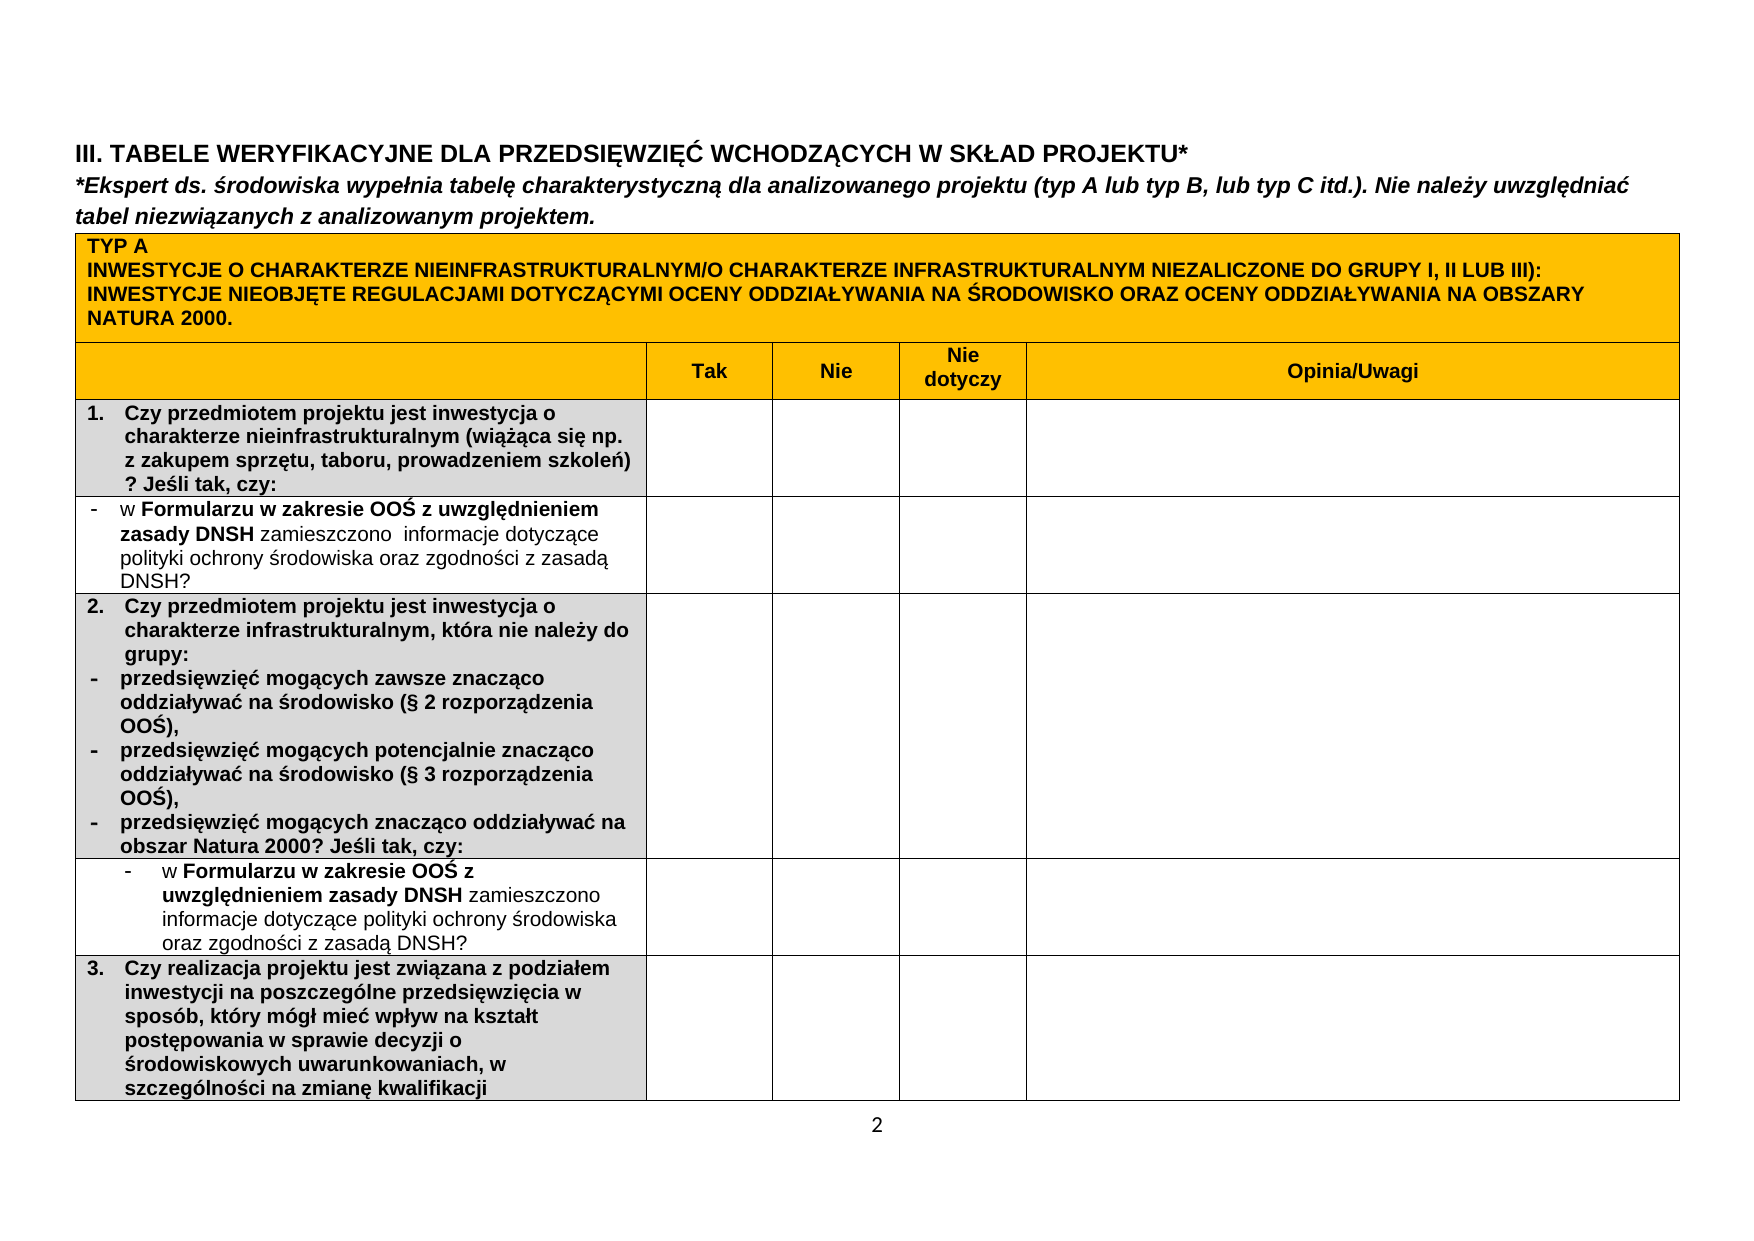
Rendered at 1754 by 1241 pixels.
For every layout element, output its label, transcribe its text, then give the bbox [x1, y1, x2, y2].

table_cell Nie [773, 343, 899, 399]
table_cell w Formularzu w zakresie OOŚ z uwzględnieniem zasady DNSH zamieszczono informacje dotyczące polityki ochrony środowiska oraz zgodności z zasadą DNSH? [76, 497, 646, 593]
table_cell Nie dotyczy [900, 343, 1026, 399]
table_cell [1027, 594, 1679, 858]
table_cell [647, 956, 772, 1100]
table_cell w Formularzu w zakresie OOŚ z uwzględnieniem zasady DNSH zamieszczono informacje dotyczące polityki ochrony środowiska oraz zgodności z zasadą DNSH? [76, 859, 646, 955]
table_cell [900, 594, 1026, 858]
table_cell [647, 859, 772, 955]
table_cell [647, 497, 772, 593]
text III. TABELE WERYFIKACYJNE DLA PRZEDSIĘWZIĘĆ WCHODZĄCYCH W SKŁAD PROJEKTU* [75, 139, 1679, 168]
table_header TYP A INWESTYCJE O CHARAKTERZE NIEINFRASTRUKTURALNYM/O CHARAKTERZE INFRASTRUKTURALNYM NIEZALICZONE DO GRUPY I, II LUB III): INWESTYCJE NIEOBJĘTE REGULACJAMI DOTYCZĄCYMI OCENY ODDZIAŁYWANIA NA ŚRODOWISKO ORAZ OCENY ODDZIAŁYWANIA NA OBSZARY NATURA 2000. [76, 234, 1679, 342]
table_cell [647, 400, 772, 496]
table_cell [773, 594, 899, 858]
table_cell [76, 956, 646, 1100]
text *Ekspert ds. środowiska wypełnia tabelę charakterystyczną dla analizowanego projektu (typ A lub typ B, lub typ C itd.). Nie należy uwzględniać tabel niezwiązanych z analizowanym projektem. [75, 172, 1679, 229]
table_cell [1027, 859, 1679, 955]
table_cell [900, 497, 1026, 593]
table_cell Czy przedmiotem projektu jest inwestycja o charakterze nieinfrastrukturalnym (wiążąca się np. z zakupem sprzętu, taboru, prowadzeniem szkoleń) ? Jeśli tak, czy: [76, 400, 646, 496]
table_cell Czy przedmiotem projektu jest inwestycja o charakterze infrastrukturalnym, która nie należy do grupy: przedsięwzięć mogących zawsze znacząco oddziaływać na środowisko (§ 2 rozporządzenia OOŚ), przedsięwzięć mogących potencjalnie znacząco oddziaływać na środowisko (§ 3 rozporządzenia OOŚ), przedsięwzięć mogących znacząco oddziaływać na obszar Natura 2000? Jeśli tak, czy: [76, 594, 646, 858]
table_cell [1027, 400, 1679, 496]
table_cell [773, 859, 899, 955]
table_cell [76, 343, 646, 399]
table_cell [773, 400, 899, 496]
table_cell Opinia/Uwagi [1027, 343, 1679, 399]
table_cell [1027, 956, 1679, 1100]
table_cell [900, 859, 1026, 955]
table_cell [773, 956, 899, 1100]
table_cell Tak [647, 343, 772, 399]
table_cell [1027, 497, 1679, 593]
table_cell [773, 497, 899, 593]
table_cell [900, 400, 1026, 496]
table_cell [900, 956, 1026, 1100]
table_cell [647, 594, 772, 858]
